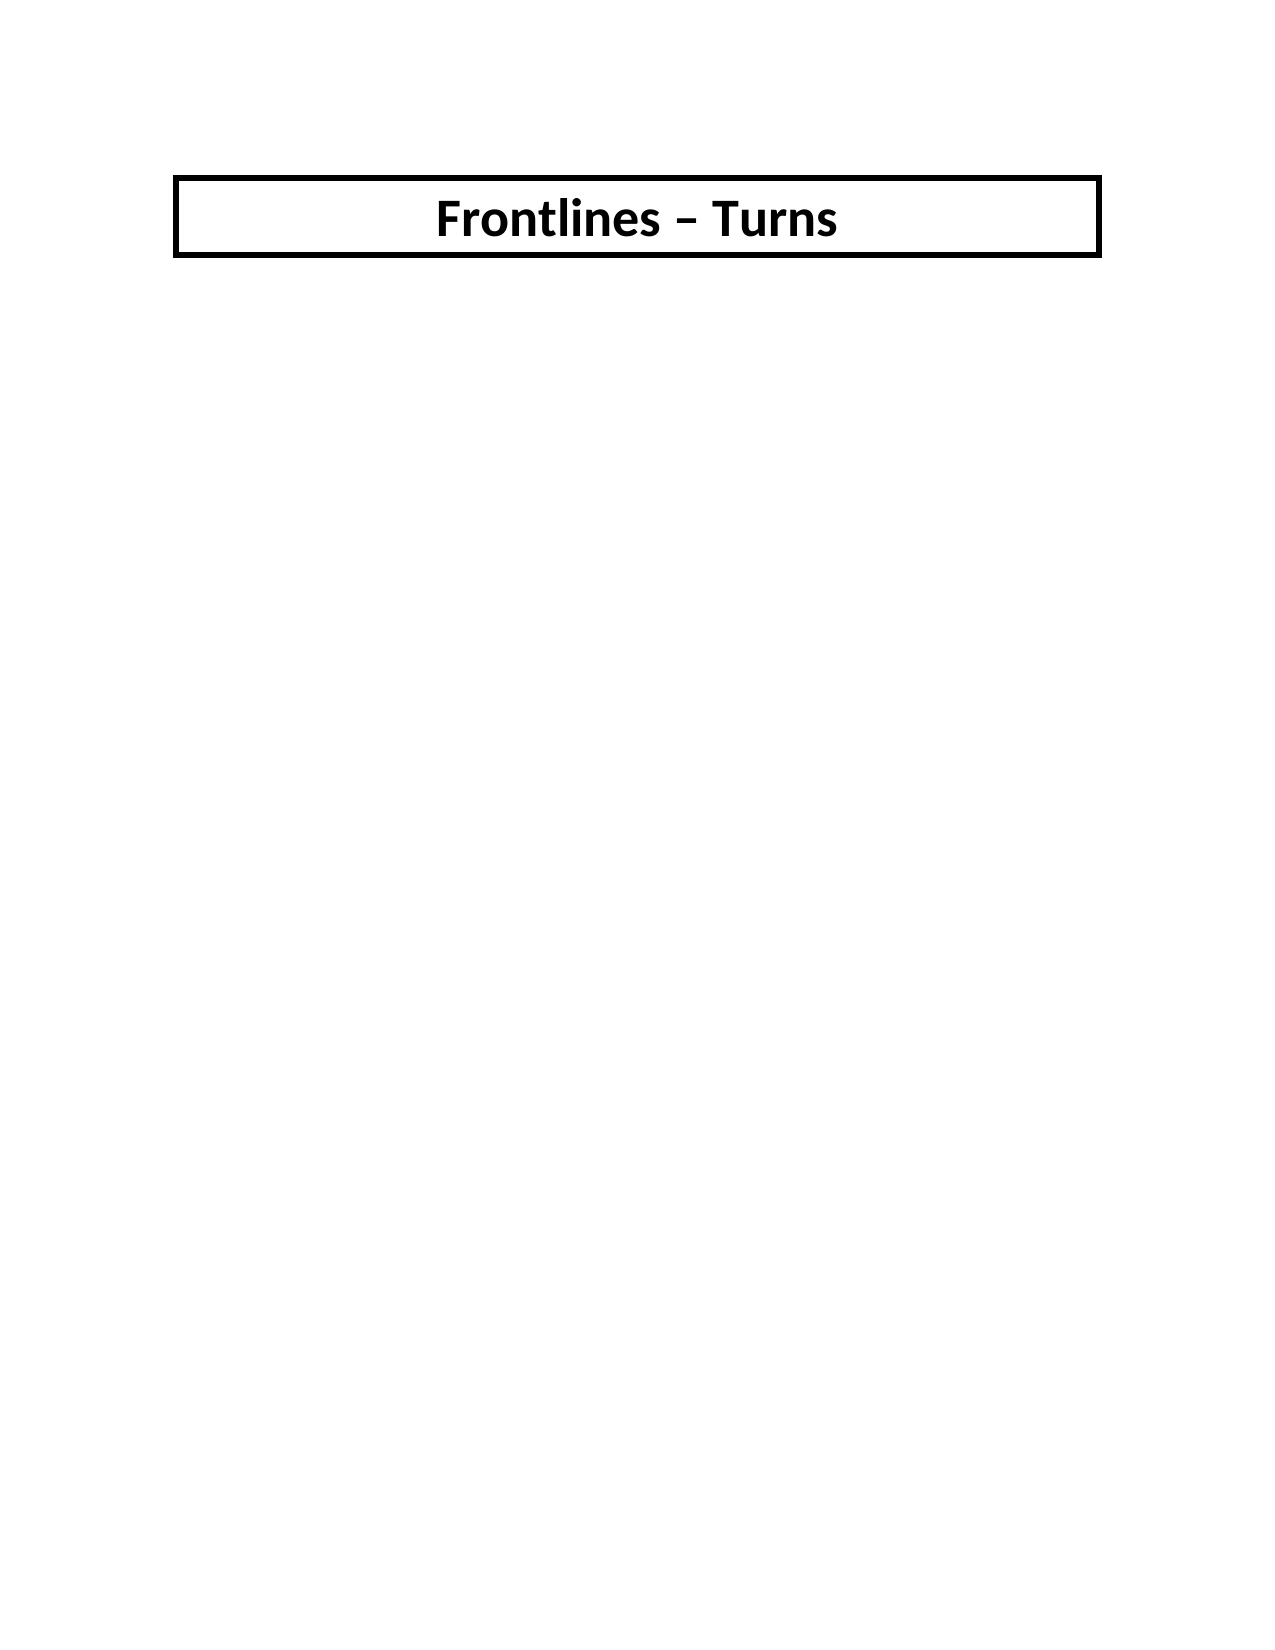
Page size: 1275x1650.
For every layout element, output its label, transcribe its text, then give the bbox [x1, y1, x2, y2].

subtitle Frontlines – Turns [179, 181, 1096, 252]
